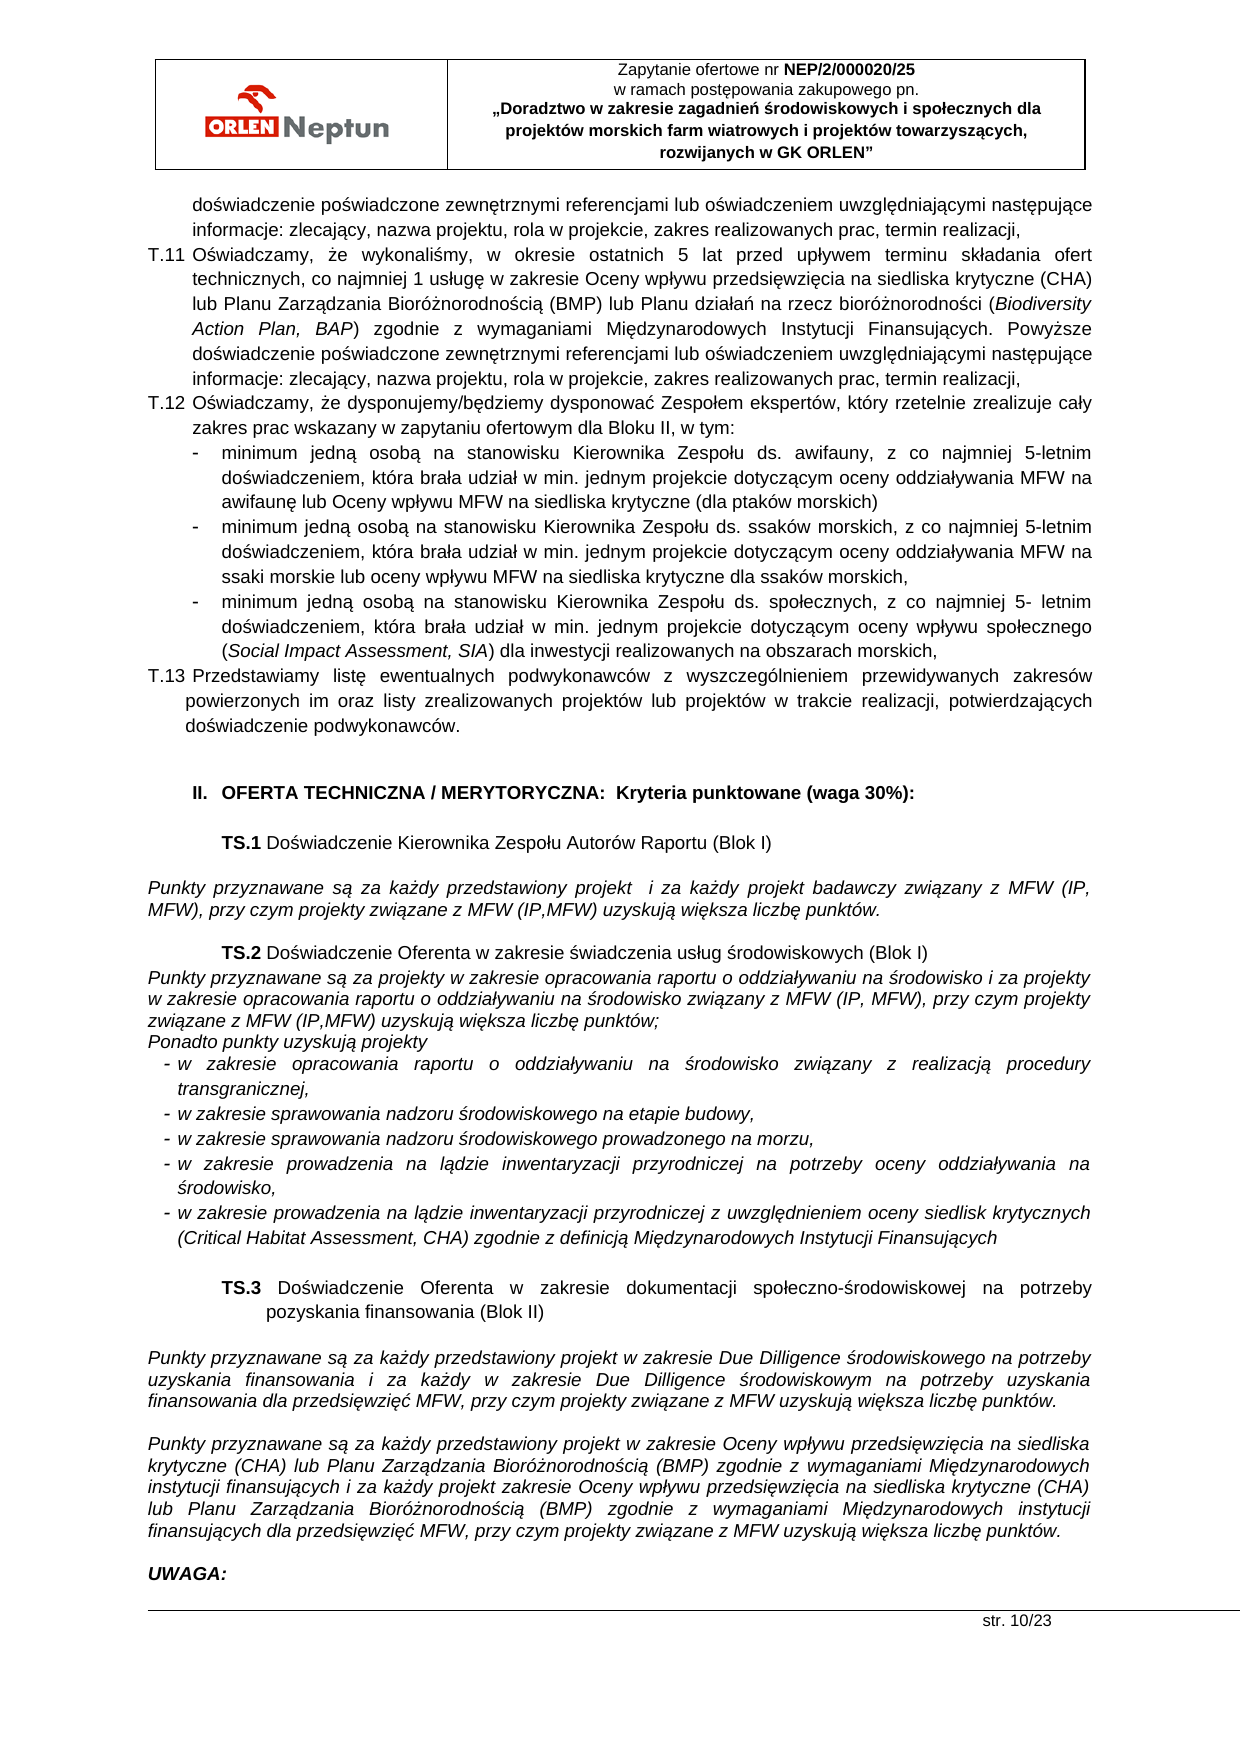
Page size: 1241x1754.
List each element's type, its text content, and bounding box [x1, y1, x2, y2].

list minimum jedną osobą na stanowisku Kierownika Zespołu ds. społecznych, z co najmniej 5- letnim doświadczeniem, która brała udział w min. jednym projekcie dotyczącym oceny wpływu społecznego (Social Impact Assessment, SIA) dla inwestycji realizowanych na obszarach morskich, [192, 591, 1093, 662]
list minimum jedną osobą na stanowisku Kierownika Zespołu ds. awifauny, z co najmniej 5-letnim doświadczeniem, która brała udział w min. jednym projekcie dotyczącym oceny oddziaływania MFW na awifaunę lub Oceny wpływu MFW na siedliska krytyczne (dla ptaków morskich) [192, 442, 1093, 513]
list OFERTA TECHNICZNA / MERYTORYCZNA: Kryteria punktowane (waga 30%): [192, 782, 1093, 803]
list minimum jedną osobą na stanowisku Kierownika Zespołu ds. ssaków morskich, z co najmniej 5-letnim doświadczeniem, która brała udział w min. jednym projekcie dotyczącym oceny oddziaływania MFW na ssaki morskie lub oceny wpływu MFW na siedliska krytyczne dla ssaków morskich, [192, 516, 1093, 587]
list w zakresie prowadzenia na lądzie inwentaryzacji przyrodniczej z uwzględnieniem oceny siedlisk krytycznych (Critical Habitat Assessment, CHA) zgodnie z definicją Międzynarodowych Instytucji Finansujących [162, 1202, 1093, 1248]
list Oświadczamy, że wykonaliśmy, w okresie ostatnich 5 lat przed upływem terminu składania ofert technicznych, co najmniej 1 usługę w zakresie Oceny wpływu przedsięwzięcia na siedliska krytyczne (CHA) lub Planu Zarządzania Bioróżnorodnością (BMP) lub Planu działań na rzecz bioróżnorodności (Biodiversity Action Plan, BAP) zgodnie z wymaganiami Międzynarodowych Instytucji Finansujących. Powyższe doświadczenie poświadczone zewnętrznymi referencjami lub oświadczeniem uwzględniającymi następujące informacje: zlecający, nazwa projektu, rola w projekcie, zakres realizowanych prac, termin realizacji, [148, 243, 1093, 389]
list w zakresie sprawowania nadzoru środowiskowego na etapie budowy, [162, 1102, 1093, 1124]
text Ponadto punkty uzyskują projekty [148, 1031, 1093, 1053]
list Przedstawiamy listę ewentualnych podwykonawców z wyszczególnieniem przewidywanych zakresów powierzonych im oraz listy zrealizowanych projektów lub projektów w trakcie realizacji, potwierdzających doświadczenie podwykonawców. [148, 665, 1093, 736]
list w zakresie opracowania raportu o oddziaływaniu na środowisko związany z realizacją procedury transgranicznej, [162, 1053, 1093, 1099]
text UWAGA: [148, 1562, 1093, 1584]
text Punkty przyznawane są za każdy przedstawiony projekt w zakresie Oceny wpływu przedsięwzięcia na siedliska krytyczne (CHA) lub Planu Zarządzania Bioróżnorodnością (BMP) zgodnie z wymaganiami Międzynarodowych instytucji finansujących i za każdy projekt zakresie Oceny wpływu przedsięwzięcia na siedliska krytyczne (CHA) lub Planu Zarządzania Bioróżnorodnością (BMP) zgodnie z wymaganiami Międzynarodowych instytucji finansujących dla przedsięwzięć MFW, przy czym projekty związane z MFW uzyskują większa liczbę punktów. [148, 1433, 1093, 1541]
text Punkty przyznawane są za każdy przedstawiony projekt w zakresie Due Dilligence środowiskowego na potrzeby uzyskania finansowania i za każdy w zakresie Due Dilligence środowiskowym na potrzeby uzyskania finansowania dla przedsięwzięć MFW, przy czym projekty związane z MFW uzyskują większa liczbę punktów. [148, 1347, 1093, 1412]
list Oświadczamy, że dysponujemy/będziemy dysponować Zespołem ekspertów, który rzetelnie zrealizuje cały zakres prac wskazany w zapytaniu ofertowym dla Bloku II, w tym: [148, 392, 1093, 438]
text Punkty przyznawane są za projekty w zakresie opracowania raportu o oddziaływaniu na środowisko i za projekty w zakresie opracowania raportu o oddziaływaniu na środowisko związany z MFW (IP, MFW), przy czym projekty związane z MFW (IP,MFW) uzyskują większa liczbę punktów; [148, 967, 1093, 1031]
list TS.3 Doświadczenie Oferenta w zakresie dokumentacji społeczno-środowiskowej na potrzeby pozyskania finansowania (Blok II) [221, 1276, 1093, 1323]
list TS.1 Doświadczenie Kierownika Zespołu Autorów Raportu (Blok I) [221, 831, 1093, 853]
list w zakresie sprawowania nadzoru środowiskowego prowadzonego na morzu, [162, 1127, 1093, 1149]
list TS.2 Doświadczenie Oferenta w zakresie świadczenia usług środowiskowych (Blok I) [221, 942, 1093, 963]
text Punkty przyznawane są za każdy przedstawiony projekt i za każdy projekt badawczy związany z MFW (IP, MFW), przy czym projekty związane z MFW (IP,MFW) uzyskują większa liczbę punktów. [148, 877, 1093, 920]
list w zakresie prowadzenia na lądzie inwentaryzacji przyrodniczej na potrzeby oceny oddziaływania na środowisko, [162, 1152, 1093, 1199]
picture [190, 68, 414, 155]
